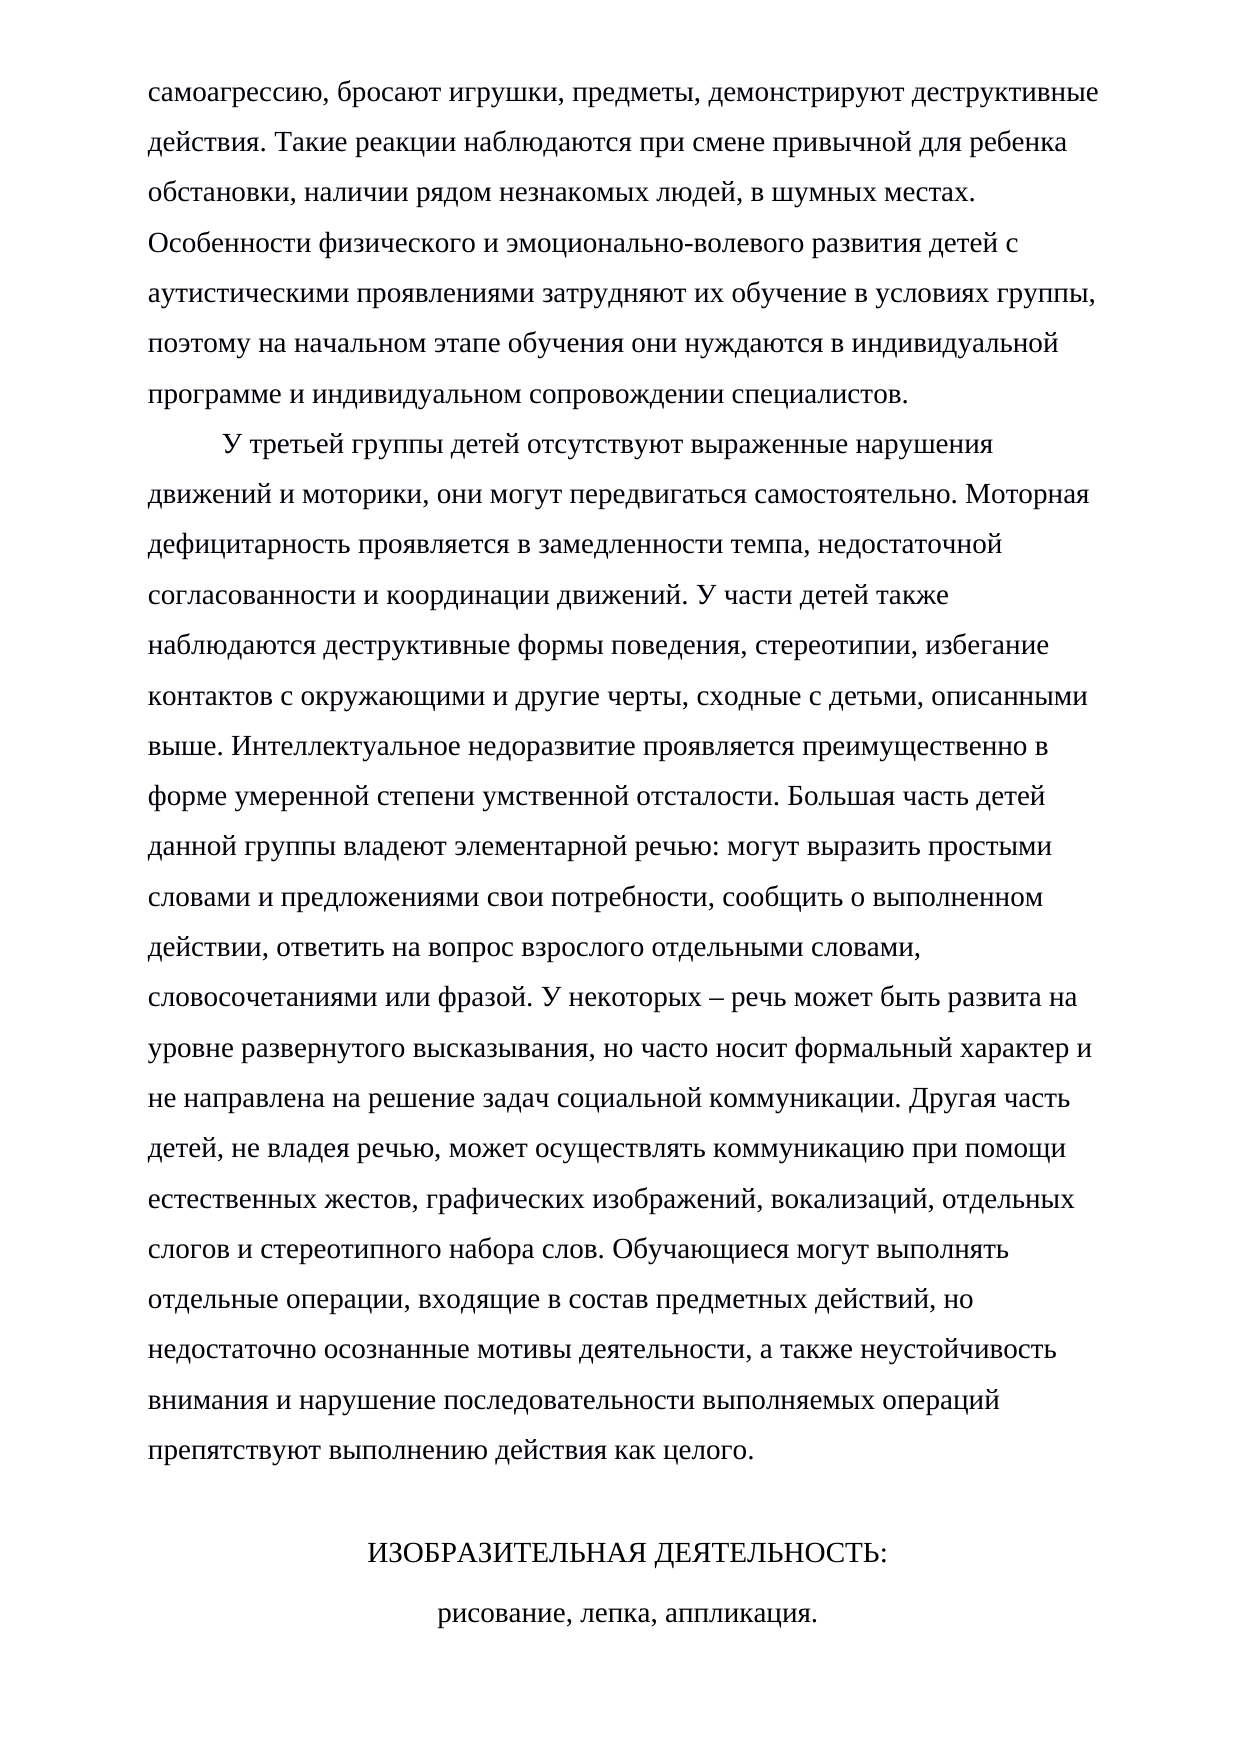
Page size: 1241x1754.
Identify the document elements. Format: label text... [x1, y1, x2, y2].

text ИЗОБРАЗИТЕЛЬНАЯ ДЕЯТЕЛЬНОСТЬ: [148, 1536, 1107, 1569]
text рисование, лепка, аппликация. [148, 1595, 1107, 1628]
text У третьей группы детей отсутствуют выраженные нарушения движений и моторики, они могут передвигаться самостоятельно. Моторная дефицитарность проявляется в замедленности темпа, недостаточной согласованности и координации движений. У части детей также наблюдаются деструктивные формы поведения, стереотипии, избегание контактов с окружающими и другие черты, сходные с детьми, описанными выше. Интеллектуальное недоразвитие проявляется преимущественно в форме умеренной степени умственной отсталости. Большая часть детей данной группы владеют элементарной речью: могут выразить простыми словами и предложениями свои потребности, сообщить о выполненном действии, ответить на вопрос взрослого отдельными словами, словосочетаниями или фразой. У некоторых – речь может быть развита на уровне развернутого высказывания, но часто носит формальный характер и не направлена на решение задач социальной коммуникации. Другая часть детей, не владея речью, может осуществлять коммуникацию при помощи естественных жестов, графических изображений, вокализаций, отдельных слогов и стереотипного набора слов. Обучающиеся могут выполнять отдельные операции, входящие в состав предметных действий, но недостаточно осознанные мотивы деятельности, а также неустойчивость внимания и нарушение последовательности выполняемых операций препятствуют выполнению действия как целого. [148, 426, 1107, 1466]
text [148, 74, 1107, 409]
